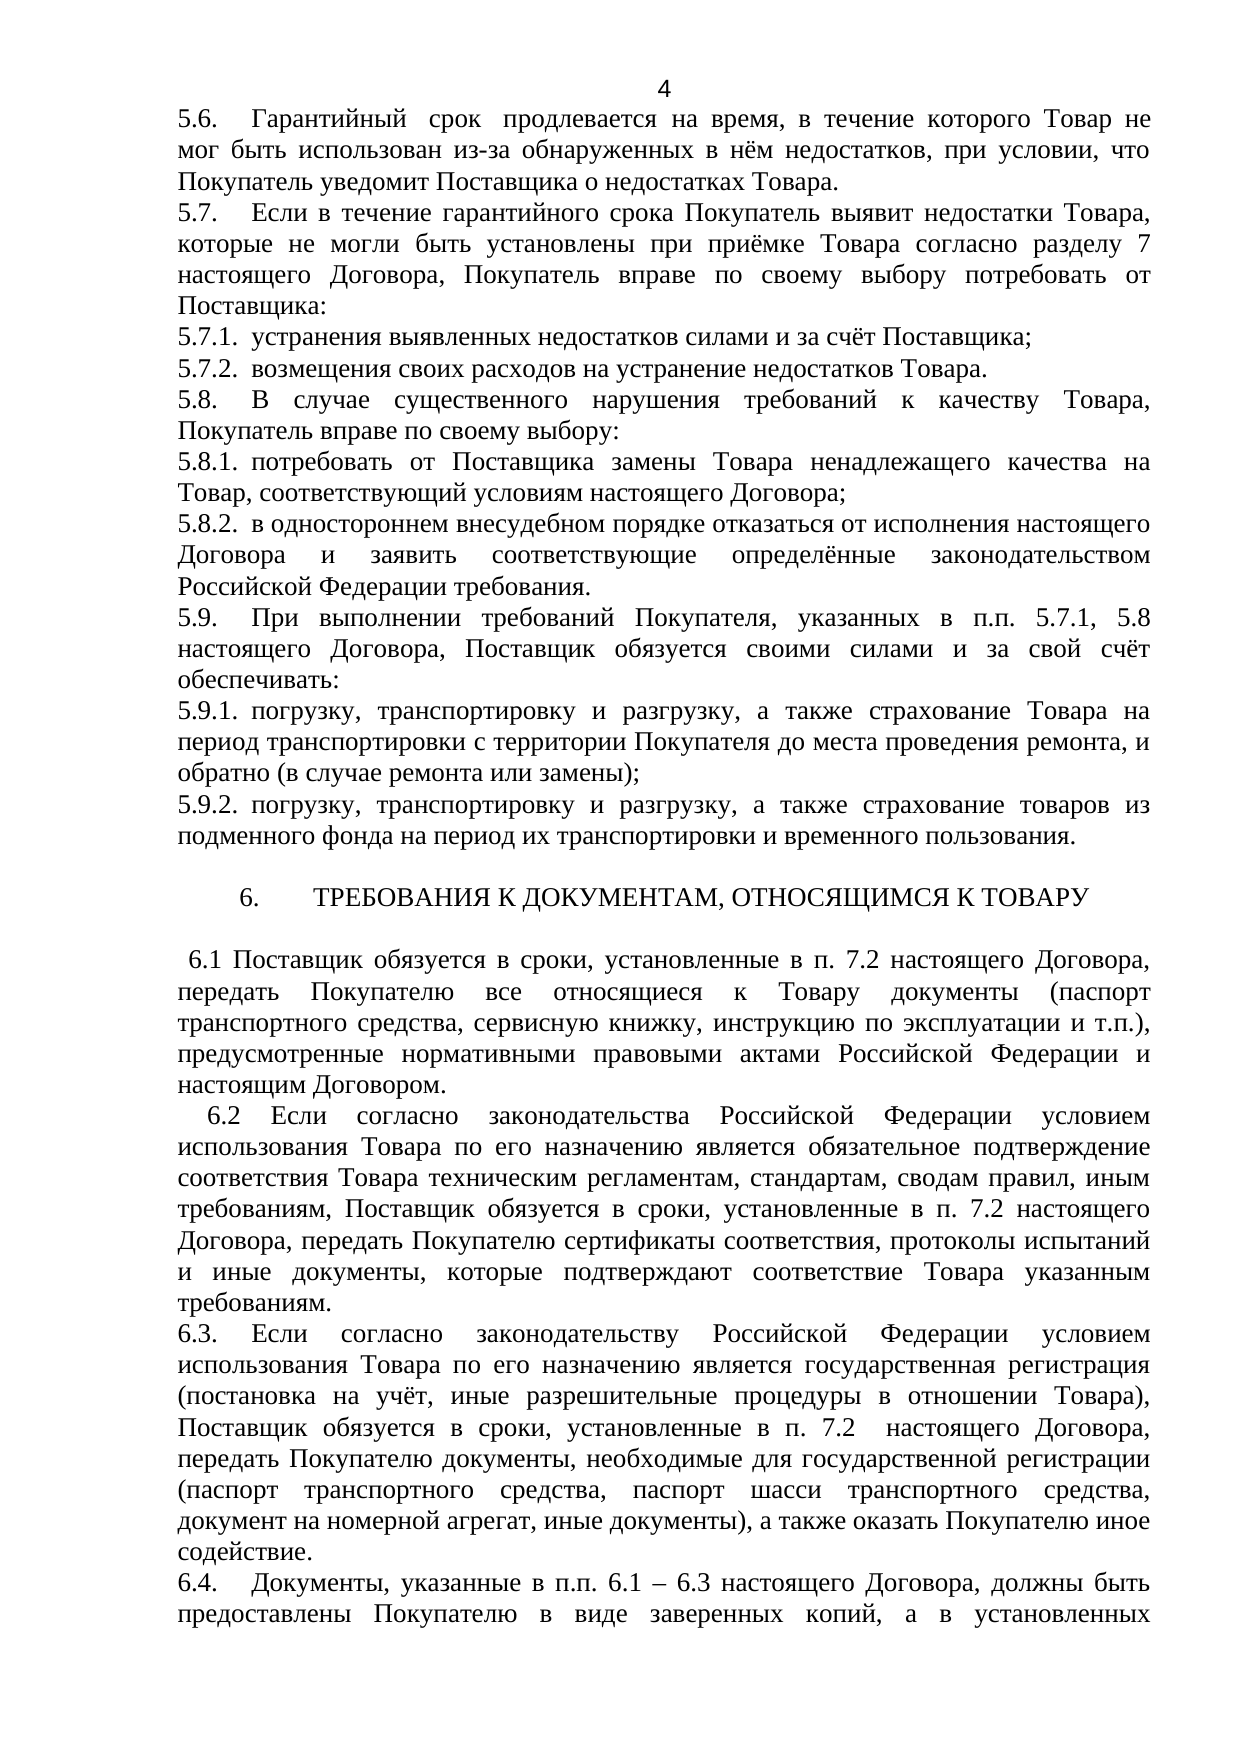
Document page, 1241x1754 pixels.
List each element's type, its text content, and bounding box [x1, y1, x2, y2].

list ТРЕБОВАНИЯ К ДОКУМЕНТАМ, ОТНОСЯЩИМСЯ К ТОВАРУ [177, 881, 1152, 912]
list возмещения своих расходов на устранение недостатков Товара. [177, 352, 1152, 383]
list При выполнении требований Покупателя, указанных в п.п. 5.7.1, 5.8 настоящего Договора, Поставщик обязуется своими силами и за свой счёт обеспечивать: [177, 601, 1152, 694]
text 6.1 Поставщик обязуется в сроки, установленные в п. 7.2 настоящего Договора, передать Покупателю все относящиеся к Товару документы (паспорт транспортного средства, сервисную книжку, инструкцию по эксплуатации и т.п.), предусмотренные нормативными правовыми актами Российской Федерации и настоящим Договором. [177, 943, 1152, 1099]
list погрузку, транспортировку и разгрузку, а также страхование товаров из подменного фонда на период их транспортировки и временного пользования. [177, 788, 1152, 850]
list В случае существенного нарушения требований к качеству Товара, Покупатель вправе по своему выбору: [177, 383, 1152, 445]
text 6.2 Если согласно законодательства Российской Федерации условием использования Товара по его назначению является обязательное подтверждение соответствия Товара техническим регламентам, стандартам, сводам правил, иным требованиям, Поставщик обязуется в сроки, установленные в п. 7.2 настоящего Договора, передать Покупателю сертификаты соответствия, протоколы испытаний и иные документы, которые подтверждают соответствие Товара указанным требованиям. [177, 1099, 1152, 1317]
list потребовать от Поставщика замены Товара ненадлежащего качества на Товар, соответствующий условиям настоящего Договора; [177, 445, 1152, 507]
list устранения выявленных недостатков силами и за счёт Поставщика; [177, 321, 1152, 352]
list Если в течение гарантийного срока Покупатель выявит недостатки Товара, которые не могли быть установлены при приёмке Товара согласно разделу 7 настоящего Договора, Покупатель вправе по своему выбору потребовать от Поставщика: [177, 196, 1152, 321]
list погрузку, транспортировку и разгрузку, а также страхование Товара на период транспортировки с территории Покупателя до места проведения ремонта, и обратно (в случае ремонта или замены); [177, 694, 1152, 788]
list Если согласно законодательству Российской Федерации условием использования Товара по его назначению является государственная регистрация (постановка на учёт, иные разрешительные процедуры в отношении Товара), Поставщик обязуется в сроки, установленные в п. 7.2 настоящего Договора, передать Покупателю документы, необходимые для государственной регистрации (паспорт транспортного средства, паспорт шасси транспортного средства, документ на номерной агрегат, иные документы), а также оказать Покупателю иное содействие. [177, 1317, 1152, 1566]
list Гарантийный срок продлевается на время, в течение которого Товар не мог быть использован из-за обнаруженных в нём недостатков, при условии, что Покупатель уведомит Поставщика о недостатках Товара. [177, 102, 1152, 196]
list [177, 1566, 1152, 1629]
list в одностороннем внесудебном порядке отказаться от исполнения настоящего Договора и заявить соответствующие определённые законодательством Российской Федерации требования. [177, 507, 1152, 601]
